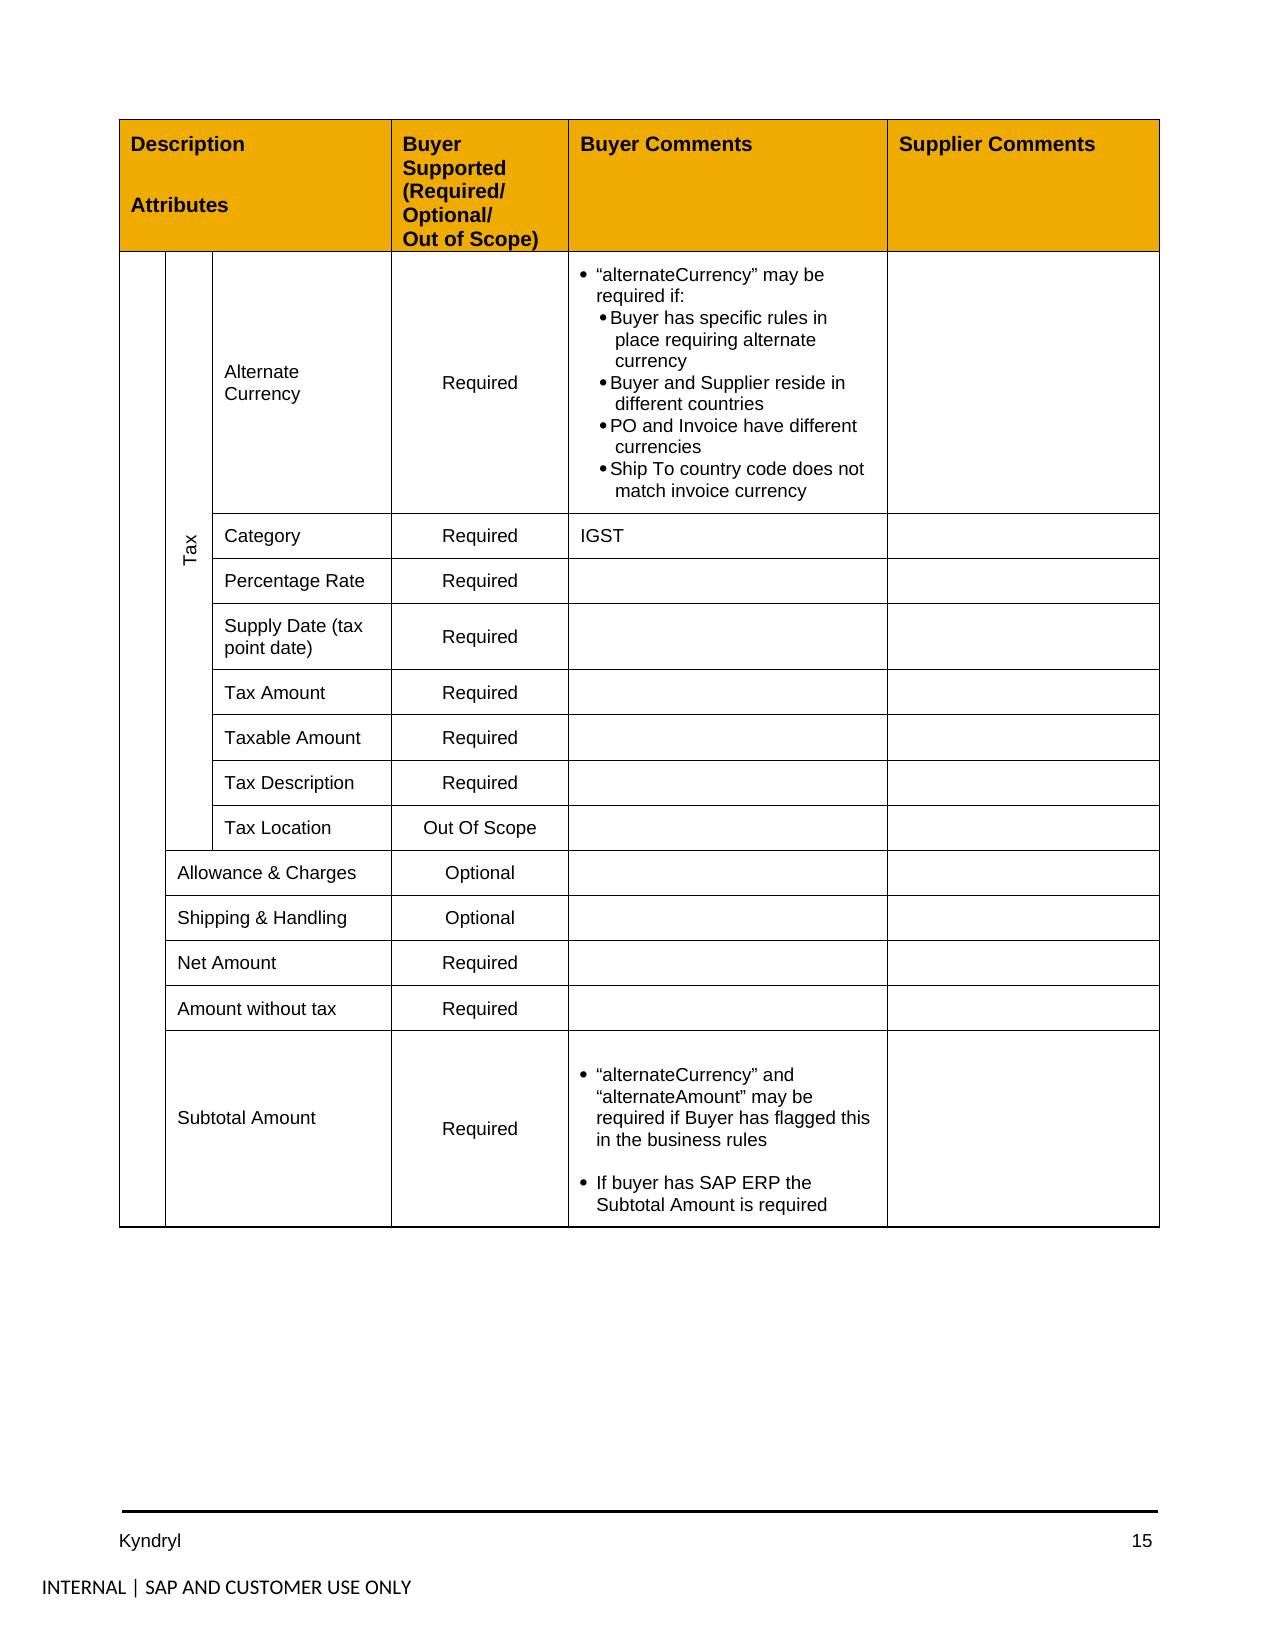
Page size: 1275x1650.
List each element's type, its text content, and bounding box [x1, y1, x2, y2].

table_header Buyer Supported (Required/ Optional/ Out of Scope) [392, 120, 568, 251]
table_cell [569, 761, 887, 804]
table_cell [569, 896, 887, 940]
table_cell IGST [569, 514, 887, 557]
table_cell [569, 986, 887, 1030]
table_cell Taxable Amount [213, 715, 391, 759]
table_cell [569, 559, 887, 603]
table_cell [888, 715, 1159, 759]
table_cell Subtotal Amount [166, 1031, 391, 1226]
table_cell [888, 806, 1159, 850]
table_cell [569, 806, 887, 850]
table_cell [888, 896, 1159, 940]
table_cell [569, 670, 887, 714]
table_header Supplier Comments [888, 120, 1159, 251]
table_cell Required [392, 604, 568, 669]
table_cell [888, 670, 1159, 714]
table_cell Category [213, 514, 391, 557]
table_cell Tax Location [213, 806, 391, 850]
table_cell Shipping & Handling [166, 896, 391, 940]
table_cell [569, 715, 887, 759]
table_cell Required [392, 1031, 568, 1226]
table_cell Required [392, 514, 568, 557]
table_cell [888, 986, 1159, 1030]
table_cell Optional [392, 851, 568, 895]
table_cell [888, 761, 1159, 804]
table_cell Out Of Scope [392, 806, 568, 850]
table_cell [888, 851, 1159, 895]
table_cell [569, 941, 887, 985]
table_cell [888, 514, 1159, 557]
table_cell Required [392, 941, 568, 985]
table_cell Required [392, 761, 568, 804]
table_cell [888, 559, 1159, 603]
table_cell Tax [166, 252, 212, 850]
table_header Description Attributes [120, 120, 391, 251]
table_cell Tax Amount [213, 670, 391, 714]
table_cell Amount without tax [166, 986, 391, 1030]
table_cell Required [392, 252, 568, 512]
table_cell Allowance & Charges [166, 851, 391, 895]
table_cell Tax Description [213, 761, 391, 804]
table_cell [888, 604, 1159, 669]
table_cell [569, 604, 887, 669]
table_cell Required [392, 559, 568, 603]
table_cell Required [392, 986, 568, 1030]
table_cell Required [392, 670, 568, 714]
table_cell “alternateCurrency” and “alternateAmount” may be required if Buyer has flagged this in the business rules If buyer has SAP ERP the Subtotal Amount is required [569, 1031, 887, 1226]
table_cell Alternate Currency [213, 252, 391, 512]
table_cell [888, 252, 1159, 512]
table_cell Required [392, 715, 568, 759]
table_header Buyer Comments [569, 120, 887, 251]
table_cell Supply Date (tax point date) [213, 604, 391, 669]
table_cell Optional [392, 896, 568, 940]
table_cell [888, 1031, 1159, 1226]
table_cell [888, 941, 1159, 985]
table_cell Net Amount [166, 941, 391, 985]
table_cell “alternateCurrency” may be required if: Buyer has specific rules in place requiring alternate currency Buyer and Supplier reside in different countries PO and Invoice have different currencies Ship To country code does not match invoice currency [569, 252, 887, 512]
table_cell [569, 851, 887, 895]
table_cell Percentage Rate [213, 559, 391, 603]
